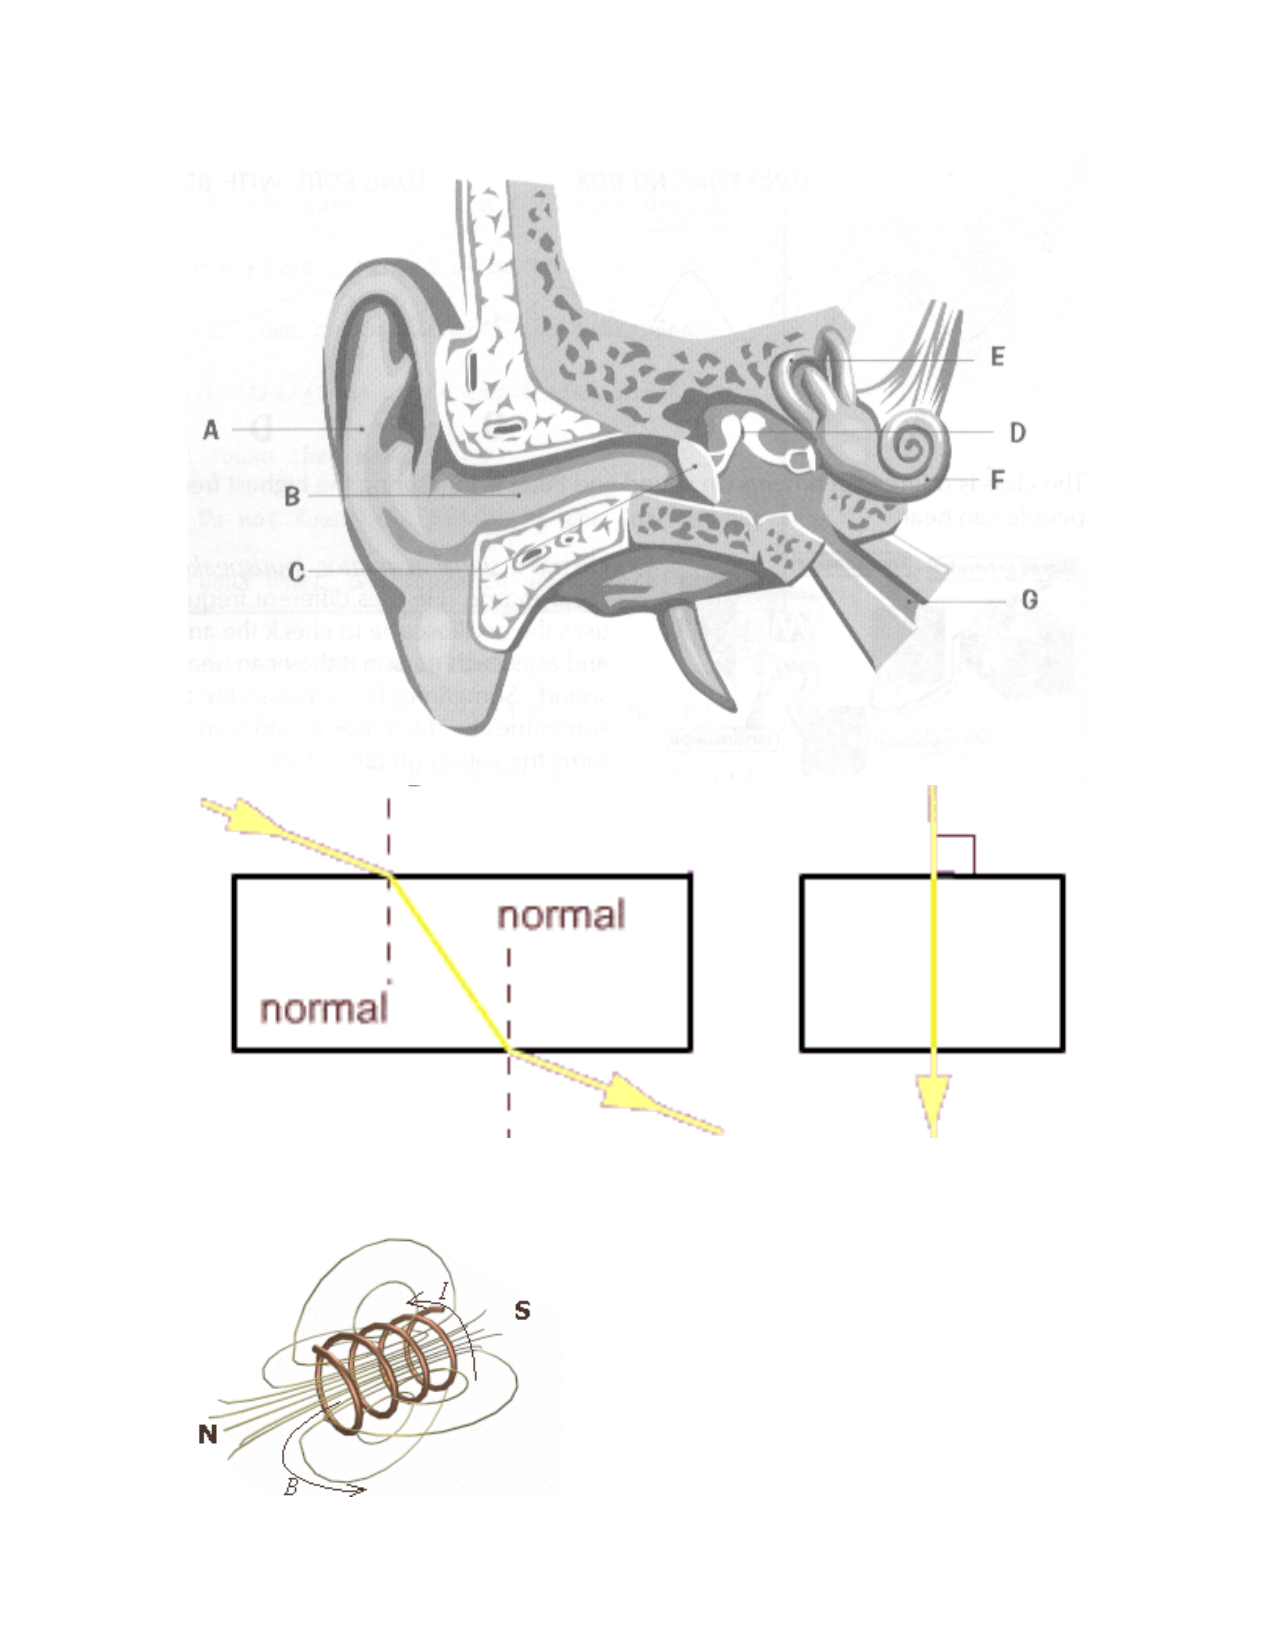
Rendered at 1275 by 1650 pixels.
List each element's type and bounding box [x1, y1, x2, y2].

picture [187, 785, 1088, 1138]
picture [187, 1215, 563, 1497]
picture [187, 150, 1088, 782]
